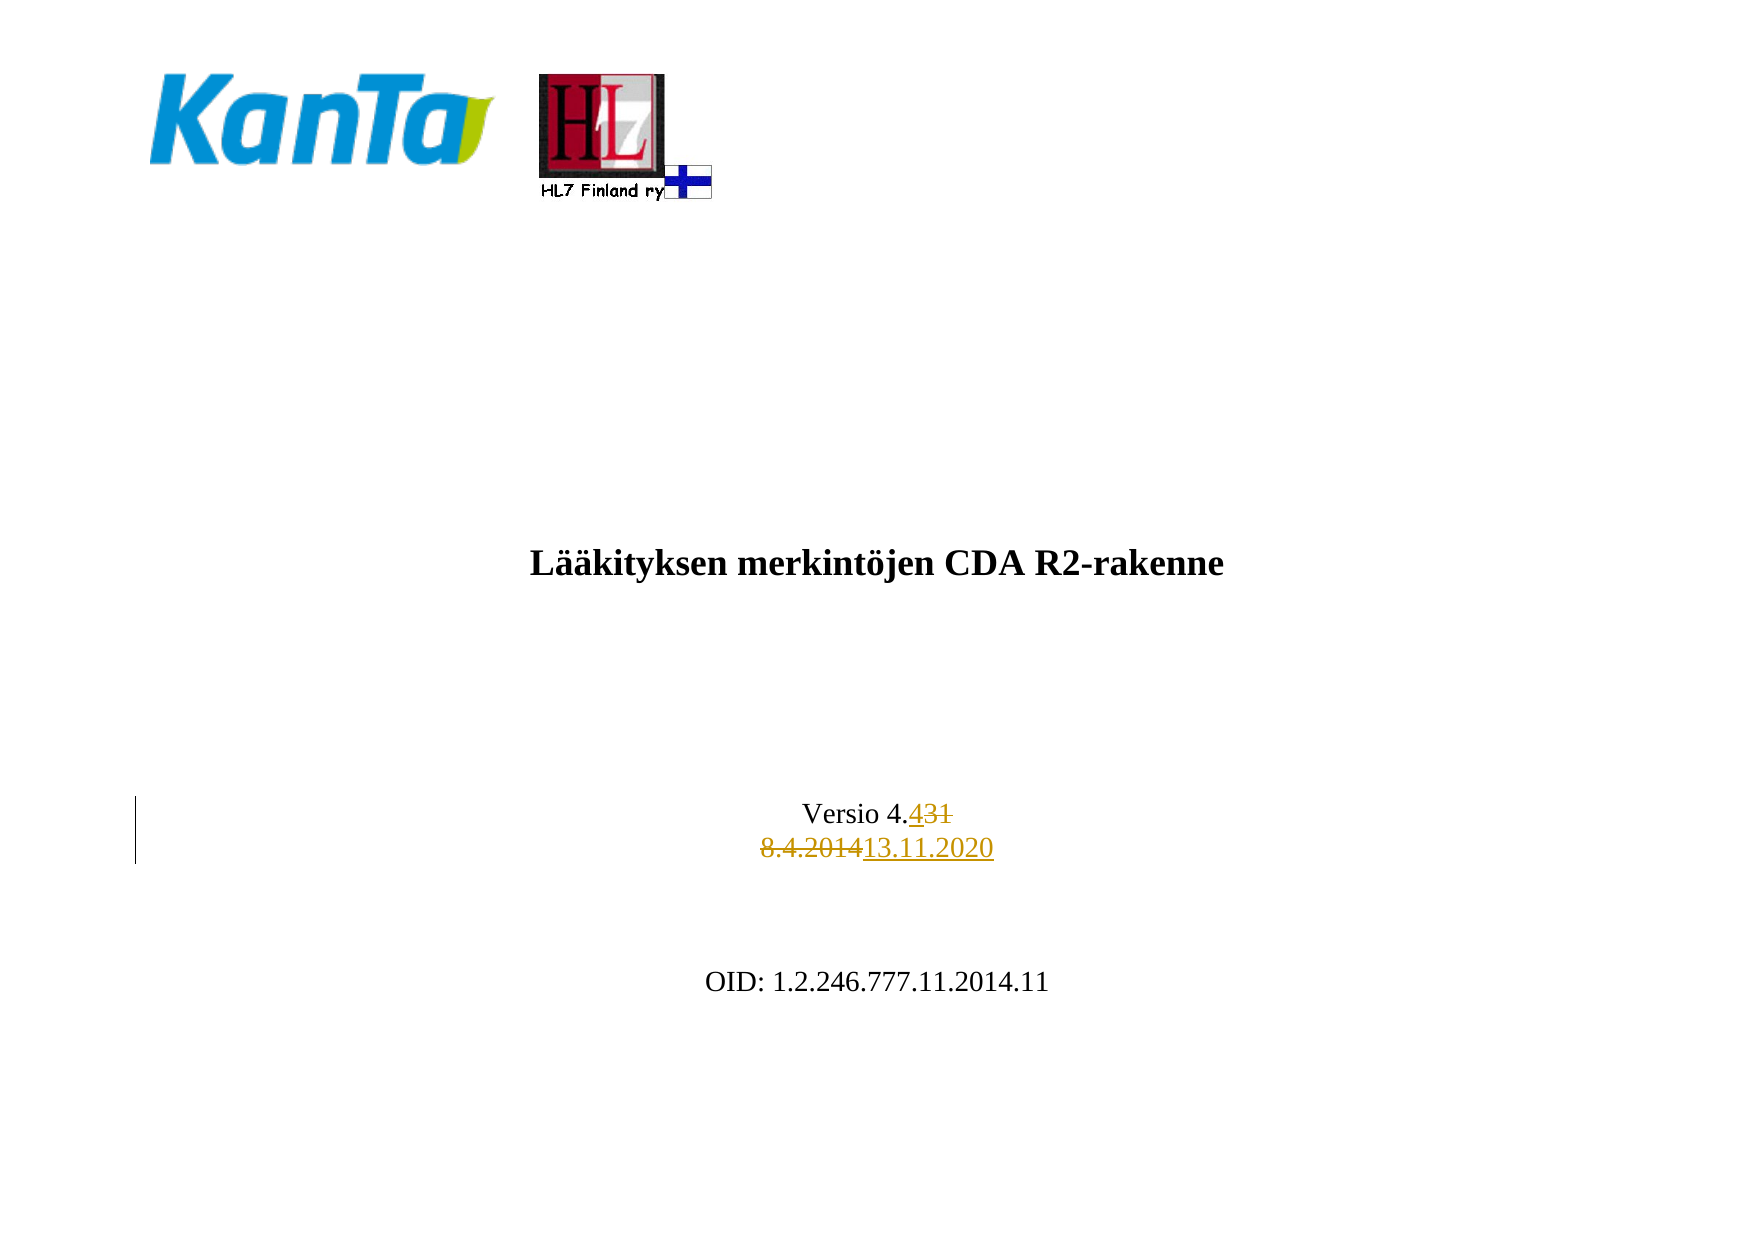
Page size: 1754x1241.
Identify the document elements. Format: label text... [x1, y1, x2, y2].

text OID: 1.2.246.777.11.2014.11 [150, 964, 1604, 998]
text Versio 4. [150, 796, 1604, 830]
picture [150, 73, 496, 166]
subtitle Lääkityksen merkintöjen CDA R2-rakenne [150, 540, 1604, 583]
picture [533, 73, 714, 204]
